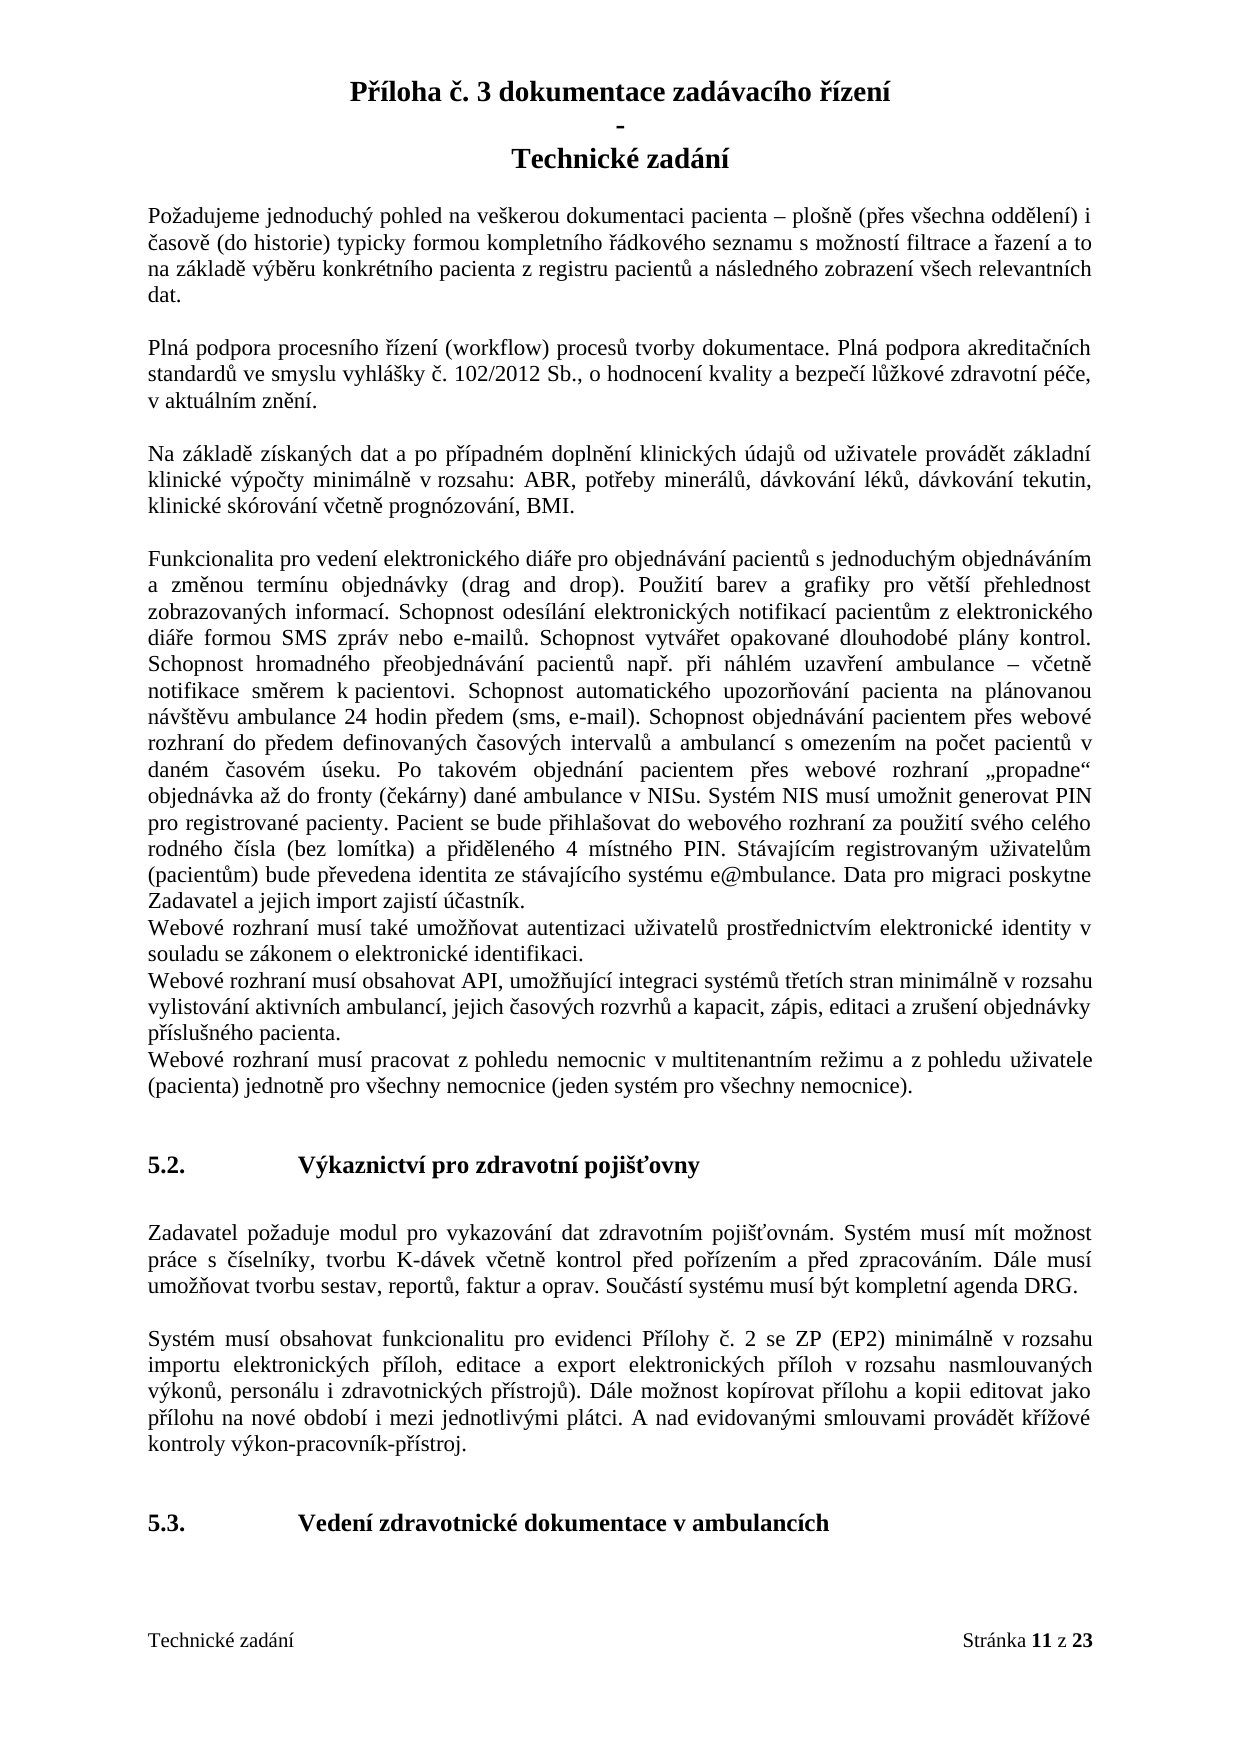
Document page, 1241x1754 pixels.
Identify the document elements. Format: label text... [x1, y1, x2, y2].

text Funkcionalita pro vedení elektronického diáře pro objednávání pacientů s jednoduchým objednáváním a změnou termínu objednávky (drag and drop). Použití barev a grafiky pro větší přehlednost zobrazovaných informací. Schopnost odesílání elektronických notifikací pacientům z elektronického diáře formou SMS zpráv nebo e-mailů. Schopnost vytvářet opakované dlouhodobé plány kontrol. Schopnost hromadného přeobjednávání pacientů např. při náhlém uzavření ambulance – včetně notifikace směrem k pacientovi. Schopnost automatického upozorňování pacienta na plánovanou návštěvu ambulance 24 hodin předem (sms, e-mail). Schopnost objednávání pacientem přes webové rozhraní do předem definovaných časových intervalů a ambulancí s omezením na počet pacientů v daném časovém úseku. Po takovém objednání pacientem přes webové rozhraní „propadne“ objednávka až do fronty (čekárny) dané ambulance v NISu. Systém NIS musí umožnit generovat PIN pro registrované pacienty. Pacient se bude přihlašovat do webového rozhraní za použití svého celého rodného čísla (bez lomítka) a přiděleného 4 místného PIN. Stávajícím registrovaným uživatelům (pacientům) bude převedena identita ze stávajícího systému e@mbulance. Data pro migraci poskytne Zadavatel a jejich import zajistí účastník. [148, 545, 1093, 914]
text Požadujeme jednoduchý pohled na veškerou dokumentaci pacienta – plošně (přes všechna oddělení) i časově (do historie) typicky formou kompletního řádkového seznamu s možností filtrace a řazení a to na základě výběru konkrétního pacienta z registru pacientů a následného zobrazení všech relevantních dat. [148, 202, 1093, 308]
text Vedení zdravotnické dokumentace v ambulancích [148, 1508, 1093, 1537]
text Systém musí obsahovat funkcionalitu pro evidenci Přílohy č. 2 se ZP (EP2) minimálně v rozsahu importu elektronických příloh, editace a export elektronických příloh v rozsahu nasmlouvaných výkonů, personálu i zdravotnických přístrojů). Dále možnost kopírovat přílohu a kopii editovat jako přílohu na nové období i mezi jednotlivými plátci. A nad evidovanými smlouvami provádět křížové kontroly výkon-pracovník-přístroj. [148, 1325, 1093, 1457]
text Výkaznictví pro zdravotní pojišťovny [148, 1150, 1093, 1178]
text Plná podpora procesního řízení (workflow) procesů tvorby dokumentace. Plná podpora akreditačních standardů ve smyslu vyhlášky č. 102/2012 Sb., o hodnocení kvality a bezpečí lůžkové zdravotní péče, v aktuálním znění. [148, 334, 1093, 413]
text Webové rozhraní musí pracovat z pohledu nemocnic v multitenantním režimu a z pohledu uživatele (pacienta) jednotně pro všechny nemocnice (jeden systém pro všechny nemocnice). [148, 1046, 1093, 1098]
text Webové rozhraní musí obsahovat API, umožňující integraci systémů třetích stran minimálně v rozsahu vylistování aktivních ambulancí, jejich časových rozvrhů a kapacit, zápis, editaci a zrušení objednávky příslušného pacienta. [148, 967, 1093, 1046]
text Zadavatel požaduje modul pro vykazování dat zdravotním pojišťovnám. Systém musí mít možnost práce s číselníky, tvorbu K-dávek včetně kontrol před pořízením a před zpracováním. Dále musí umožňovat tvorbu sestav, reportů, faktur a oprav. Součástí systému musí být kompletní agenda DRG. [148, 1219, 1093, 1298]
text Webové rozhraní musí také umožňovat autentizaci uživatelů prostřednictvím elektronické identity v souladu se zákonem o elektronické identifikaci. [148, 914, 1093, 967]
text Na základě získaných dat a po případném doplnění klinických údajů od uživatele provádět základní klinické výpočty minimálně v rozsahu: ABR, potřeby minerálů, dávkování léků, dávkování tekutin, klinické skórování včetně prognózování, BMI. [148, 439, 1093, 519]
